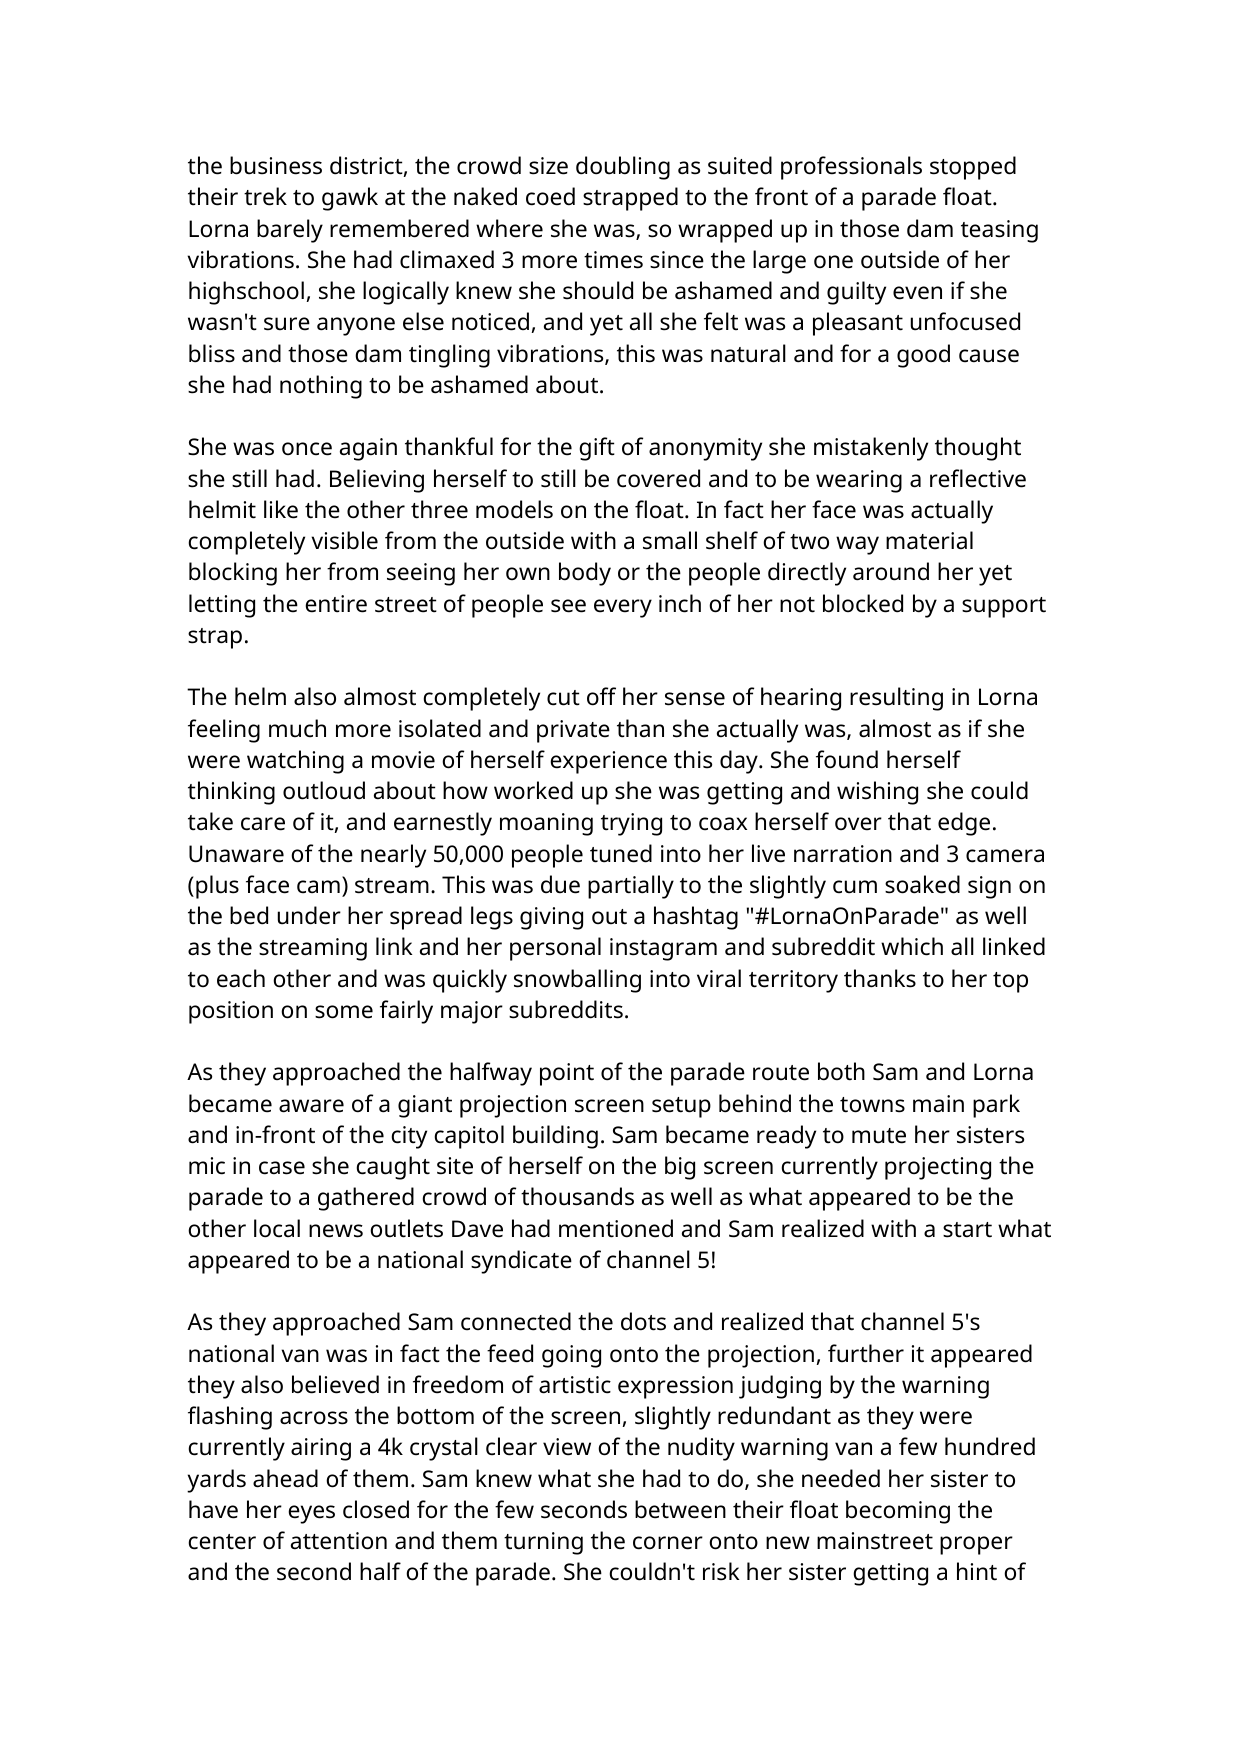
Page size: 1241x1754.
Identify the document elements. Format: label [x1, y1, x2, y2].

text [187, 150, 1053, 1587]
